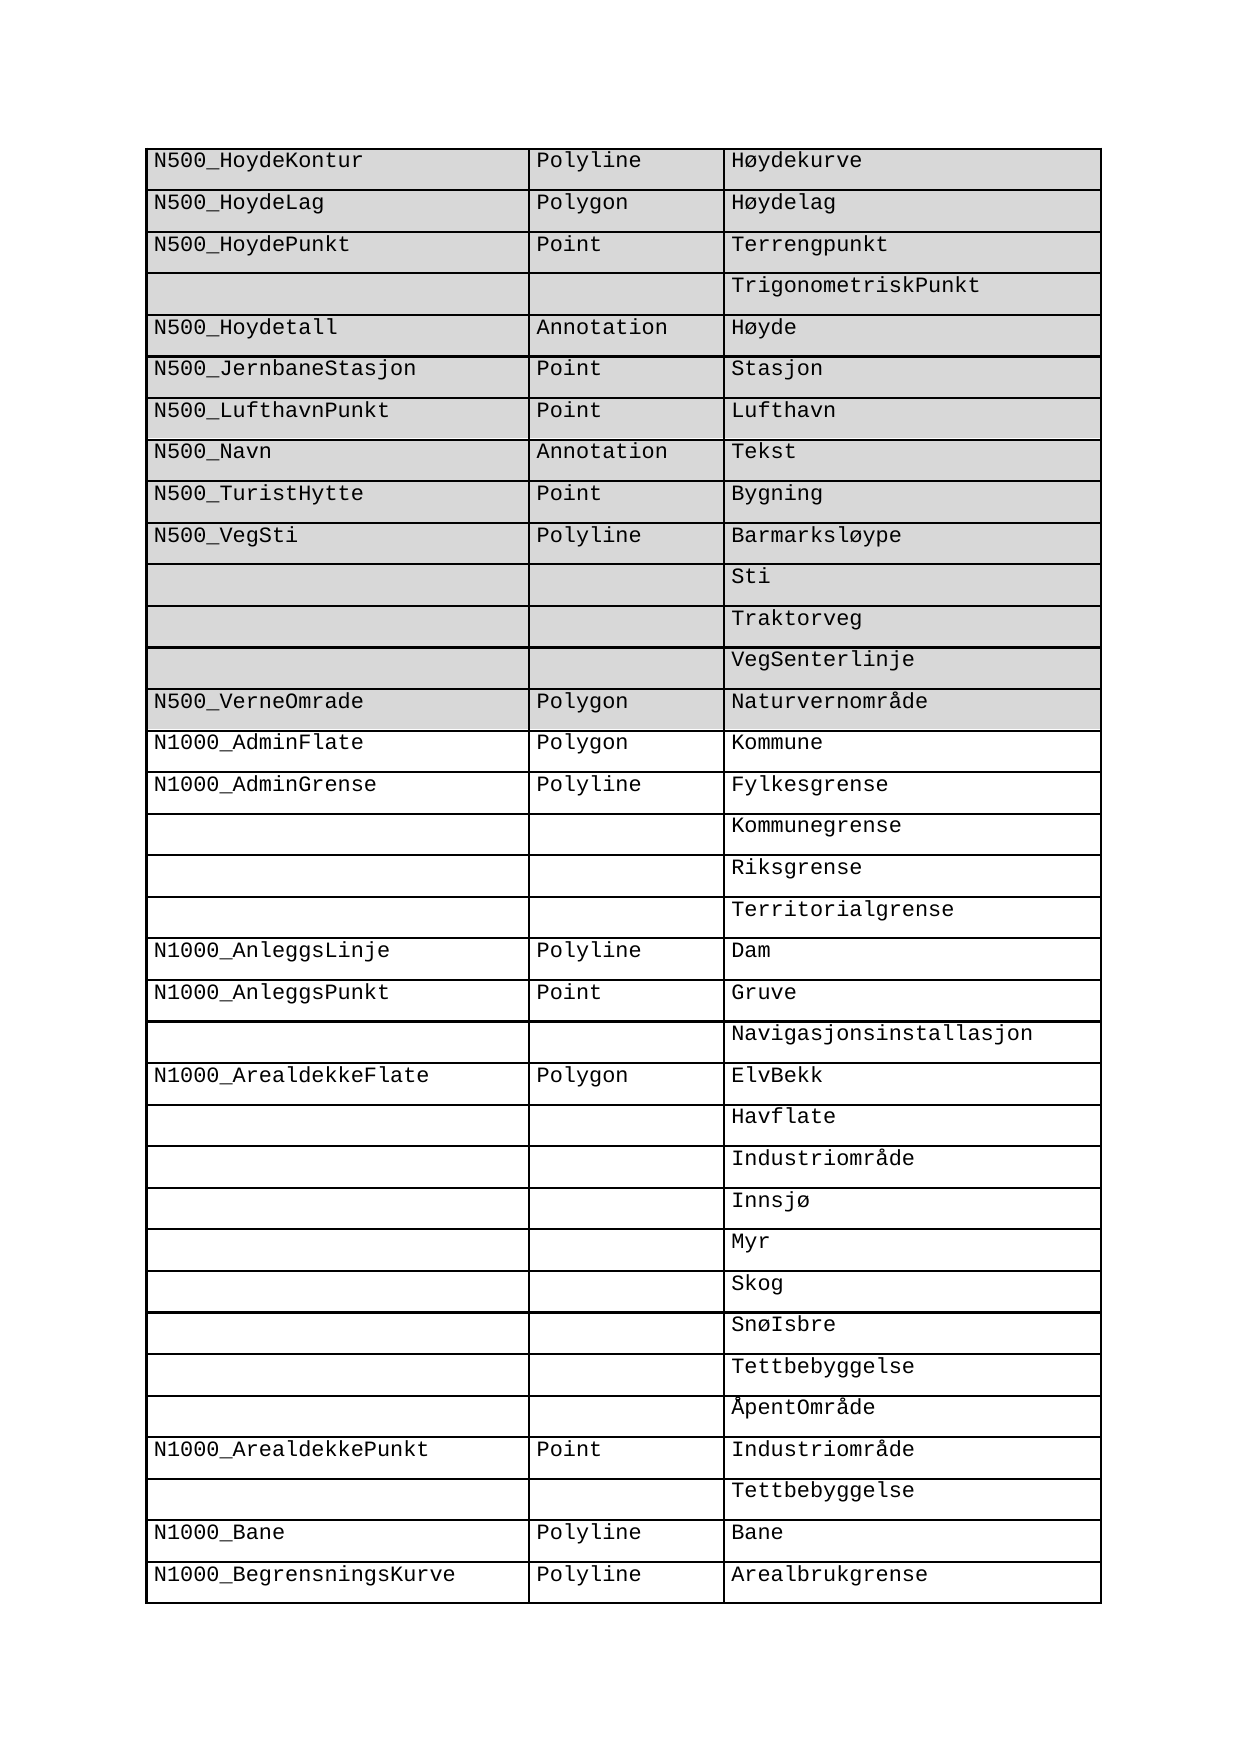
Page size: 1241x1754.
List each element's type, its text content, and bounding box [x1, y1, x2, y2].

table_cell [530, 1023, 723, 1062]
table_cell N500_VerneOmrade [148, 690, 528, 729]
table_cell Polyline [530, 1563, 723, 1602]
table_cell [530, 1355, 723, 1394]
table_cell Tettbebyggelse [725, 1355, 1100, 1394]
table_cell [148, 898, 528, 937]
table_cell Dam [725, 939, 1100, 979]
table_cell [148, 1147, 528, 1187]
table_cell Navigasjonsinstallasjon [725, 1023, 1100, 1062]
table_cell [530, 1230, 723, 1270]
table_cell Annotation [530, 316, 723, 355]
table_cell [530, 607, 723, 646]
table_cell [148, 1189, 528, 1228]
table_cell N1000_AdminGrense [148, 773, 528, 813]
table_cell [148, 1230, 528, 1270]
table_cell SnøIsbre [725, 1314, 1100, 1353]
table_cell [148, 1314, 528, 1353]
table_cell [148, 1355, 528, 1394]
table_cell N1000_AnleggsPunkt [148, 981, 528, 1020]
table_cell Industriområde [725, 1147, 1100, 1187]
table_cell Stasjon [725, 358, 1100, 397]
table_cell Havflate [725, 1106, 1100, 1145]
table_cell Gruve [725, 981, 1100, 1020]
table_cell Polyline [530, 773, 723, 813]
table_cell Naturvernområde [725, 690, 1100, 729]
table_cell [530, 649, 723, 688]
table_cell [530, 1147, 723, 1187]
table_cell [148, 815, 528, 854]
table_cell Terrengpunkt [725, 233, 1100, 272]
table_cell Arealbrukgrense [725, 1563, 1100, 1602]
table_cell N500_VegSti [148, 524, 528, 563]
table_cell N500_Navn [148, 441, 528, 480]
table_cell N500_JernbaneStasjon [148, 358, 528, 397]
table_cell [530, 1480, 723, 1519]
table_cell Myr [725, 1230, 1100, 1270]
table_cell N500_Hoydetall [148, 316, 528, 355]
table_cell Industriområde [725, 1438, 1100, 1478]
table_cell Territorialgrense [725, 898, 1100, 937]
table_cell Høyde [725, 316, 1100, 355]
table_cell Point [530, 482, 723, 522]
table_cell Polyline [530, 524, 723, 563]
table_cell Polyline [530, 150, 723, 189]
table_cell N500_HoydeKontur [148, 150, 528, 189]
table_cell [148, 856, 528, 896]
table_cell [530, 898, 723, 937]
table_cell [148, 649, 528, 688]
table_cell TrigonometriskPunkt [725, 274, 1100, 314]
table_cell N1000_AnleggsLinje [148, 939, 528, 979]
table_cell [530, 1314, 723, 1353]
table_cell Point [530, 981, 723, 1020]
table_cell [530, 1397, 723, 1436]
table_cell [530, 1272, 723, 1311]
table_cell Polygon [530, 1064, 723, 1103]
table_cell [530, 565, 723, 605]
table_cell Kommunegrense [725, 815, 1100, 854]
table_cell [148, 1397, 528, 1436]
table_cell N1000_BegrensningsKurve [148, 1563, 528, 1602]
table_cell N500_HoydePunkt [148, 233, 528, 272]
table_cell VegSenterlinje [725, 649, 1100, 688]
table_cell Barmarksløype [725, 524, 1100, 563]
table_cell Point [530, 233, 723, 272]
table_cell Fylkesgrense [725, 773, 1100, 813]
table_cell Point [530, 399, 723, 438]
table_cell Polygon [530, 191, 723, 231]
table_cell [530, 856, 723, 896]
table_cell Polygon [530, 732, 723, 771]
table_cell Høydekurve [725, 150, 1100, 189]
table_cell Skog [725, 1272, 1100, 1311]
table_cell N1000_ArealdekkeFlate [148, 1064, 528, 1103]
table_cell [148, 565, 528, 605]
table_cell N500_TuristHytte [148, 482, 528, 522]
table_cell Point [530, 1438, 723, 1478]
table_cell Polyline [530, 1521, 723, 1561]
table_cell N1000_ArealdekkePunkt [148, 1438, 528, 1478]
table_cell Tettbebyggelse [725, 1480, 1100, 1519]
table_cell Høydelag [725, 191, 1100, 231]
table_cell N500_HoydeLag [148, 191, 528, 231]
table_cell Riksgrense [725, 856, 1100, 896]
table_cell N1000_AdminFlate [148, 732, 528, 771]
table_cell Point [530, 358, 723, 397]
table_cell ElvBekk [725, 1064, 1100, 1103]
table_cell [148, 274, 528, 314]
table_cell [148, 1106, 528, 1145]
table_cell Lufthavn [725, 399, 1100, 438]
table_cell Kommune [725, 732, 1100, 771]
table_cell [148, 1023, 528, 1062]
table_cell Sti [725, 565, 1100, 605]
table_cell Polyline [530, 939, 723, 979]
table_cell Tekst [725, 441, 1100, 480]
table_cell Bygning [725, 482, 1100, 522]
table_cell [148, 607, 528, 646]
table_cell [148, 1272, 528, 1311]
table_cell [148, 1480, 528, 1519]
table_cell N1000_Bane [148, 1521, 528, 1561]
table_cell [530, 815, 723, 854]
table_cell Innsjø [725, 1189, 1100, 1228]
table_cell N500_LufthavnPunkt [148, 399, 528, 438]
table_cell Traktorveg [725, 607, 1100, 646]
table_cell Polygon [530, 690, 723, 729]
table_cell [530, 1189, 723, 1228]
table_cell ÅpentOmråde [725, 1397, 1100, 1436]
table_cell [530, 1106, 723, 1145]
table_cell [530, 274, 723, 314]
table_cell Annotation [530, 441, 723, 480]
table_cell Bane [725, 1521, 1100, 1561]
